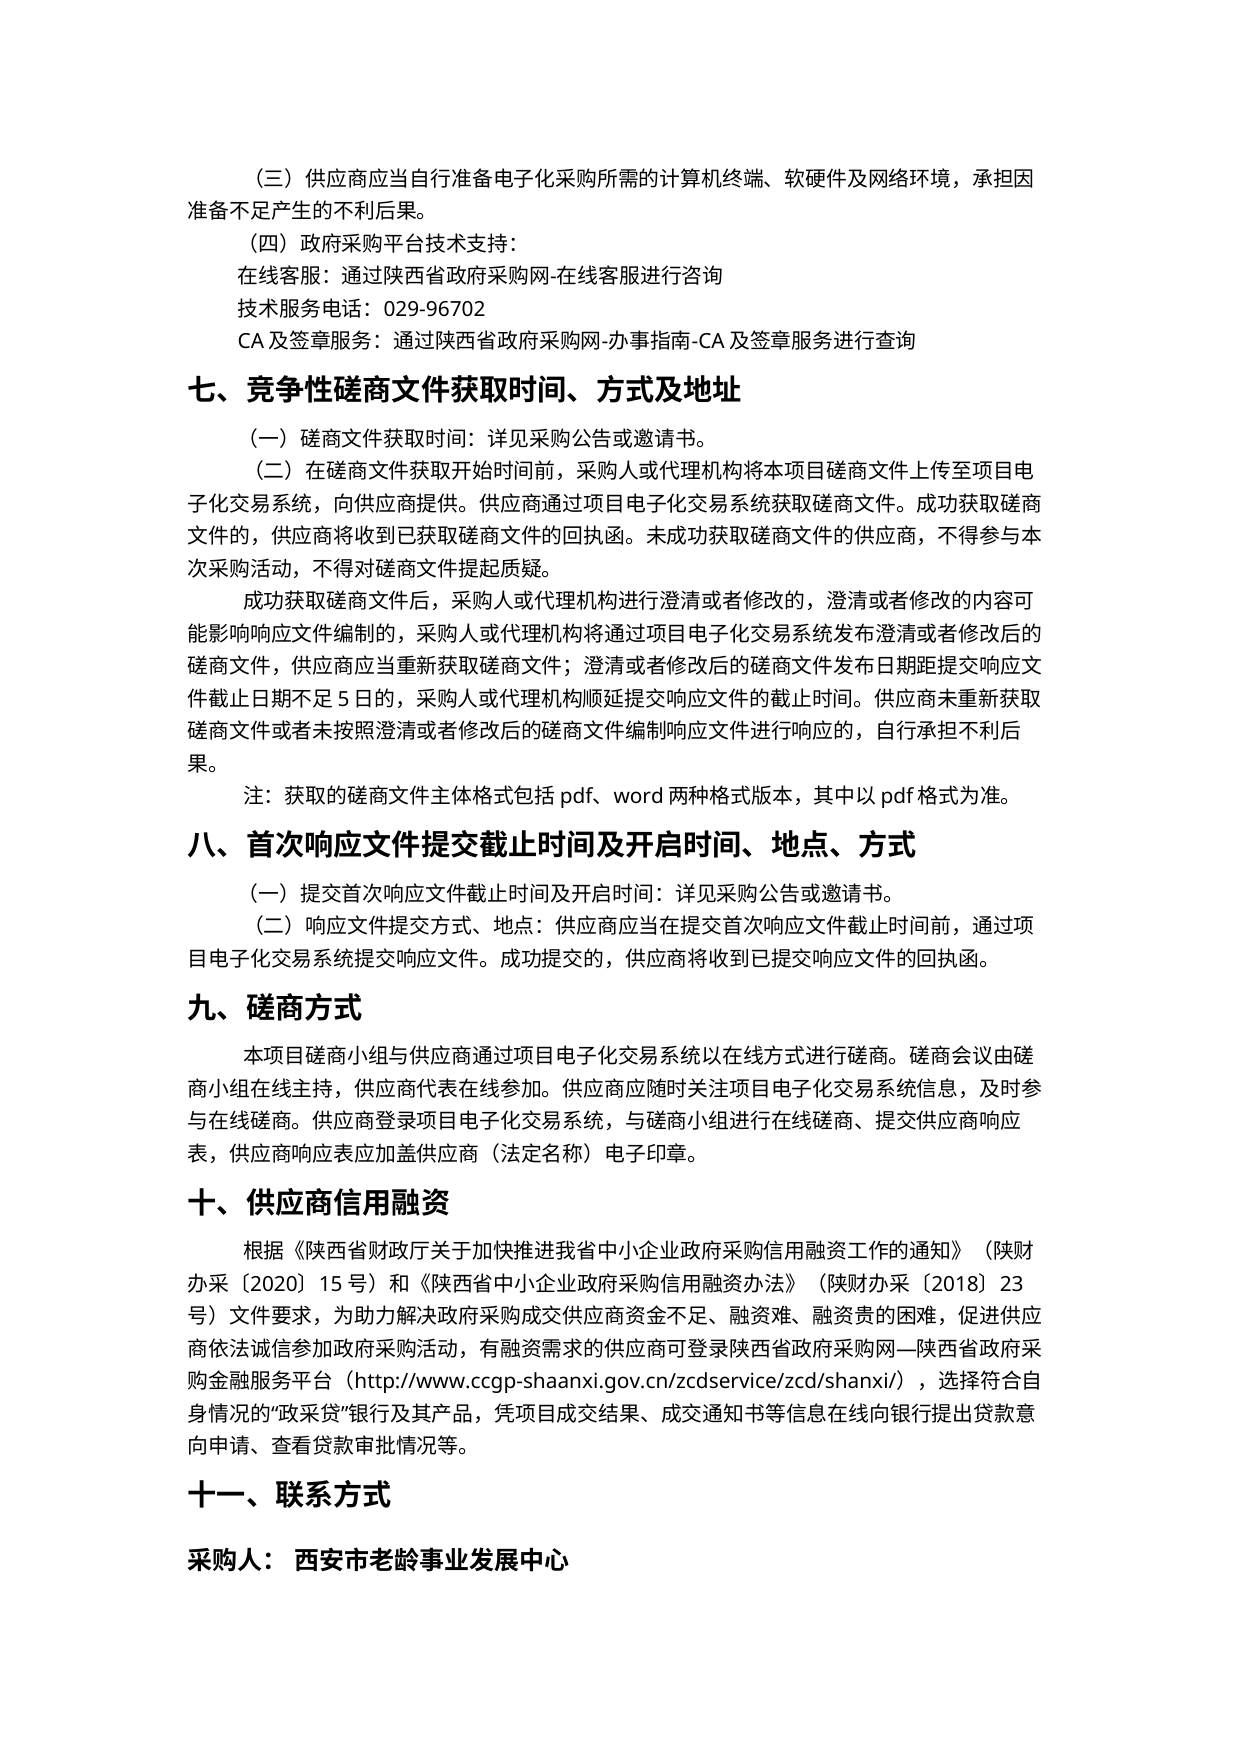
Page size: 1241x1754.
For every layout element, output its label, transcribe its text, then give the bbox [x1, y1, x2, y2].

text 八、首次响应文件提交截止时间及开启时间、地点、方式 [187, 812, 1053, 877]
text 十、供应商信用融资 [187, 1169, 1053, 1234]
text 本项目磋商小组与供应商通过项目电子化交易系统以在线方式进行磋商。磋商会议由磋商小组在线主持，供应商代表在线参加。供应商应随时关注项目电子化交易系统信息，及时参与在线磋商。供应商登录项目电子化交易系统，与磋商小组进行在线磋商、提交供应商响应表，供应商响应表应加盖供应商（法定名称）电子印章。 [187, 1039, 1053, 1169]
text 采购人： 西安市老龄事业发展中心 [187, 1527, 1053, 1592]
text 技术服务电话：029-96702 [187, 292, 1053, 324]
text （一）磋商文件获取时间：详见采购公告或邀请书。 [187, 422, 1053, 454]
text （三）供应商应当自行准备电子化采购所需的计算机终端、软硬件及网络环境，承担因准备不足产生的不利后果。 [187, 162, 1053, 227]
text （一）提交首次响应文件截止时间及开启时间：详见采购公告或邀请书。 [187, 877, 1053, 909]
text 根据《陕西省财政厅关于加快推进我省中小企业政府采购信用融资工作的通知》（陕财办采〔2020〕15 号）和《陕西省中小企业政府采购信用融资办法》（陕财办采〔2018〕23 号）文件要求，为助力解决政府采购成交供应商资金不足、融资难、融资贵的困难，促进供应商依法诚信参加政府采购活动，有融资需求的供应商可登录陕西省政府采购网—陕西省政府采购金融服务平台（http://www.ccgp-shaanxi.gov.cn/zcdservice/zcd/shanxi/），选择符合自身情况的“政采贷”银行及其产品，凭项目成交结果、成交通知书等信息在线向银行提出贷款意向申请、查看贷款审批情况等。 [187, 1234, 1053, 1462]
text 九、磋商方式 [187, 974, 1053, 1039]
text （二）在磋商文件获取开始时间前，采购人或代理机构将本项目磋商文件上传至项目电子化交易系统，向供应商提供。供应商通过项目电子化交易系统获取磋商文件。成功获取磋商文件的，供应商将收到已获取磋商文件的回执函。未成功获取磋商文件的供应商，不得参与本次采购活动，不得对磋商文件提起质疑。 [187, 454, 1053, 584]
text 十一、联系方式 [187, 1462, 1053, 1527]
text 成功获取磋商文件后，采购人或代理机构进行澄清或者修改的，澄清或者修改的内容可能影响响应文件编制的，采购人或代理机构将通过项目电子化交易系统发布澄清或者修改后的磋商文件，供应商应当重新获取磋商文件；澄清或者修改后的磋商文件发布日期距提交响应文件截止日期不足5日的，采购人或代理机构顺延提交响应文件的截止时间。供应商未重新获取磋商文件或者未按照澄清或者修改后的磋商文件编制响应文件进行响应的，自行承担不利后果。 [187, 584, 1053, 779]
text CA及签章服务：通过陕西省政府采购网-办事指南-CA及签章服务进行查询 [187, 324, 1053, 357]
text 注：获取的磋商文件主体格式包括pdf、word两种格式版本，其中以pdf格式为准。 [187, 779, 1053, 812]
text 七、竞争性磋商文件获取时间、方式及地址 [187, 357, 1053, 422]
text 在线客服：通过陕西省政府采购网-在线客服进行咨询 [187, 259, 1053, 292]
text （四）政府采购平台技术支持： [187, 227, 1053, 259]
text （二）响应文件提交方式、地点：供应商应当在提交首次响应文件截止时间前，通过项目电子化交易系统提交响应文件。成功提交的，供应商将收到已提交响应文件的回执函。 [187, 909, 1053, 974]
